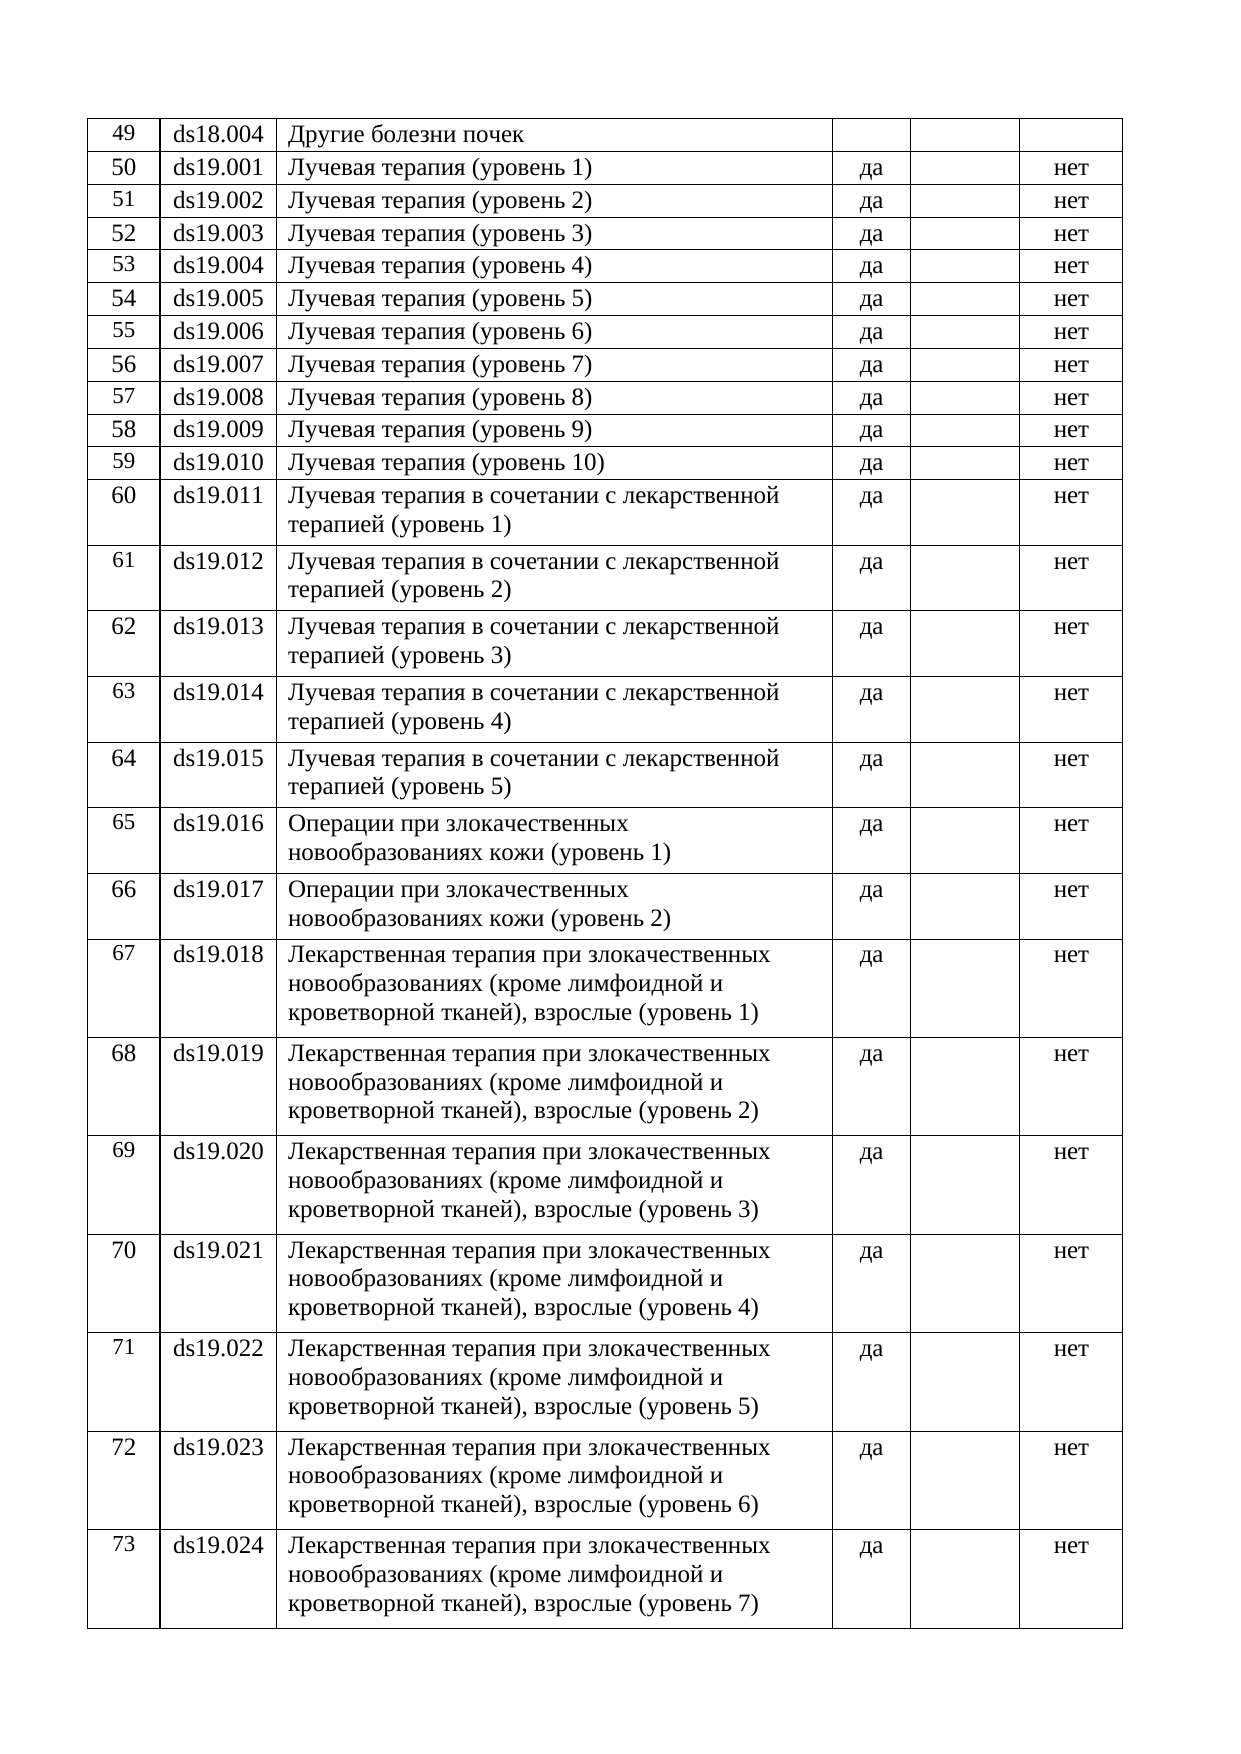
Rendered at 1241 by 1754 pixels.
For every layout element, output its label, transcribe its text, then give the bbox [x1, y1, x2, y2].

table_cell Лучевая терапия в сочетании с лекарственной терапией (уровень 1) [277, 480, 832, 545]
table_cell 51 [88, 185, 159, 217]
table_cell ds19.015 [161, 743, 276, 807]
table_cell 65 [88, 808, 159, 873]
table_cell Лучевая терапия (уровень 4) [277, 250, 832, 282]
table_cell да [833, 677, 910, 742]
table_cell ds19.008 [161, 382, 276, 413]
table_cell нет [1020, 808, 1122, 873]
table_cell да [833, 316, 910, 348]
table_cell да [833, 1432, 910, 1529]
table_cell Лучевая терапия (уровень 3) [277, 218, 832, 249]
table_cell да [833, 349, 910, 381]
table_cell нет [1020, 1432, 1122, 1529]
table_cell [911, 611, 1019, 676]
table_cell нет [1020, 480, 1122, 545]
table_cell [911, 185, 1019, 217]
table_cell [911, 1038, 1019, 1135]
table_cell ds19.022 [161, 1333, 276, 1431]
table_cell ds19.023 [161, 1432, 276, 1529]
table_cell нет [1020, 382, 1122, 413]
table_cell [911, 316, 1019, 348]
table_cell Лучевая терапия в сочетании с лекарственной терапией (уровень 4) [277, 677, 832, 742]
table_cell [911, 546, 1019, 610]
table_cell Лекарственная терапия при злокачественных новообразованиях (кроме лимфоидной и кроветворной тканей), взрослые (уровень 1) [277, 940, 832, 1037]
table_cell ds19.017 [161, 874, 276, 938]
table_cell 52 [88, 218, 159, 249]
table_cell [911, 1136, 1019, 1234]
table_cell нет [1020, 1530, 1122, 1627]
table_cell [911, 218, 1019, 249]
table_cell да [833, 874, 910, 938]
table_cell [911, 152, 1019, 184]
table_cell нет [1020, 611, 1122, 676]
table_cell нет [1020, 185, 1122, 217]
table_cell ds19.002 [161, 185, 276, 217]
table_cell [911, 349, 1019, 381]
table_cell нет [1020, 152, 1122, 184]
table_cell [833, 119, 910, 151]
table_cell да [833, 1136, 910, 1234]
table_cell нет [1020, 447, 1122, 479]
table_cell ds19.005 [161, 283, 276, 315]
table_cell ds19.001 [161, 152, 276, 184]
table_cell нет [1020, 874, 1122, 938]
table_cell Лекарственная терапия при злокачественных новообразованиях (кроме лимфоидной и кроветворной тканей), взрослые (уровень 3) [277, 1136, 832, 1234]
table_cell ds19.006 [161, 316, 276, 348]
table_cell ds19.011 [161, 480, 276, 545]
table_cell Лучевая терапия (уровень 5) [277, 283, 832, 315]
table_cell [1020, 119, 1122, 151]
table_cell 58 [88, 415, 159, 446]
table_cell 60 [88, 480, 159, 545]
table_cell [911, 1235, 1019, 1332]
table_cell [911, 415, 1019, 446]
table_cell нет [1020, 349, 1122, 381]
table_cell да [833, 152, 910, 184]
table_cell [911, 743, 1019, 807]
table_cell нет [1020, 316, 1122, 348]
table_cell ds19.021 [161, 1235, 276, 1332]
table_cell да [833, 808, 910, 873]
table_cell Лучевая терапия (уровень 2) [277, 185, 832, 217]
table_cell ds19.007 [161, 349, 276, 381]
table_cell да [833, 218, 910, 249]
table_cell [911, 382, 1019, 413]
table_cell 57 [88, 382, 159, 413]
table_cell 55 [88, 316, 159, 348]
table_cell Лучевая терапия (уровень 9) [277, 415, 832, 446]
table_cell нет [1020, 1333, 1122, 1431]
table_cell 56 [88, 349, 159, 381]
table_cell 53 [88, 250, 159, 282]
table_cell 72 [88, 1432, 159, 1529]
table_cell 71 [88, 1333, 159, 1431]
table_cell 68 [88, 1038, 159, 1135]
table_cell да [833, 283, 910, 315]
table_cell [911, 119, 1019, 151]
table_cell 59 [88, 447, 159, 479]
table_cell ds19.016 [161, 808, 276, 873]
table_cell ds19.020 [161, 1136, 276, 1234]
table_cell да [833, 1530, 910, 1627]
table_cell ds18.004 [161, 119, 276, 151]
table_cell ds19.019 [161, 1038, 276, 1135]
table_cell нет [1020, 940, 1122, 1037]
table_cell Лучевая терапия (уровень 1) [277, 152, 832, 184]
table_cell [911, 1530, 1019, 1627]
table_cell ds19.014 [161, 677, 276, 742]
table_cell ds19.010 [161, 447, 276, 479]
table_cell [911, 940, 1019, 1037]
table_cell нет [1020, 1038, 1122, 1135]
table_cell 70 [88, 1235, 159, 1332]
table_cell да [833, 250, 910, 282]
table_cell 69 [88, 1136, 159, 1234]
table_cell Лучевая терапия (уровень 10) [277, 447, 832, 479]
table_cell нет [1020, 743, 1122, 807]
table_cell [911, 250, 1019, 282]
table_cell Лучевая терапия (уровень 6) [277, 316, 832, 348]
table_cell 54 [88, 283, 159, 315]
table_cell [911, 808, 1019, 873]
table_cell [911, 447, 1019, 479]
table_cell Операции при злокачественных новообразованиях кожи (уровень 2) [277, 874, 832, 938]
table_cell [911, 480, 1019, 545]
table_cell Лекарственная терапия при злокачественных новообразованиях (кроме лимфоидной и кроветворной тканей), взрослые (уровень 2) [277, 1038, 832, 1135]
table_cell да [833, 447, 910, 479]
table_cell Лучевая терапия (уровень 7) [277, 349, 832, 381]
table_cell нет [1020, 1136, 1122, 1234]
table_cell 61 [88, 546, 159, 610]
table_cell Лучевая терапия в сочетании с лекарственной терапией (уровень 5) [277, 743, 832, 807]
table_cell [911, 1333, 1019, 1431]
table_cell 66 [88, 874, 159, 938]
table_cell 63 [88, 677, 159, 742]
table_cell ds19.004 [161, 250, 276, 282]
table_cell да [833, 1038, 910, 1135]
table_cell Лекарственная терапия при злокачественных новообразованиях (кроме лимфоидной и кроветворной тканей), взрослые (уровень 7) [277, 1530, 832, 1627]
table_cell 50 [88, 152, 159, 184]
table_cell Лекарственная терапия при злокачественных новообразованиях (кроме лимфоидной и кроветворной тканей), взрослые (уровень 5) [277, 1333, 832, 1431]
table_cell 64 [88, 743, 159, 807]
table_cell да [833, 415, 910, 446]
table_cell нет [1020, 546, 1122, 610]
table_cell да [833, 185, 910, 217]
table_cell да [833, 743, 910, 807]
table_cell да [833, 480, 910, 545]
table_cell да [833, 382, 910, 413]
table_cell 73 [88, 1530, 159, 1627]
table_cell нет [1020, 250, 1122, 282]
table_cell ds19.009 [161, 415, 276, 446]
table_cell ds19.013 [161, 611, 276, 676]
table_cell да [833, 1235, 910, 1332]
table_cell Лучевая терапия в сочетании с лекарственной терапией (уровень 3) [277, 611, 832, 676]
table_cell [911, 677, 1019, 742]
table_cell [911, 283, 1019, 315]
table_cell нет [1020, 1235, 1122, 1332]
table_cell ds19.018 [161, 940, 276, 1037]
table_cell Лучевая терапия в сочетании с лекарственной терапией (уровень 2) [277, 546, 832, 610]
table_cell да [833, 546, 910, 610]
table_cell да [833, 611, 910, 676]
table_cell Другие болезни почек [277, 119, 832, 151]
table_cell Лекарственная терапия при злокачественных новообразованиях (кроме лимфоидной и кроветворной тканей), взрослые (уровень 4) [277, 1235, 832, 1332]
table_cell [911, 874, 1019, 938]
table_cell 49 [88, 119, 159, 151]
table_cell нет [1020, 283, 1122, 315]
table_cell ds19.003 [161, 218, 276, 249]
table_cell Операции при злокачественных новообразованиях кожи (уровень 1) [277, 808, 832, 873]
table_cell нет [1020, 415, 1122, 446]
table_cell ds19.024 [161, 1530, 276, 1627]
table_cell Лучевая терапия (уровень 8) [277, 382, 832, 413]
table_cell да [833, 1333, 910, 1431]
table_cell нет [1020, 218, 1122, 249]
table_cell [911, 1432, 1019, 1529]
table_cell ds19.012 [161, 546, 276, 610]
table_cell 62 [88, 611, 159, 676]
table_cell нет [1020, 677, 1122, 742]
table_cell Лекарственная терапия при злокачественных новообразованиях (кроме лимфоидной и кроветворной тканей), взрослые (уровень 6) [277, 1432, 832, 1529]
table_cell 67 [88, 940, 159, 1037]
table_cell да [833, 940, 910, 1037]
